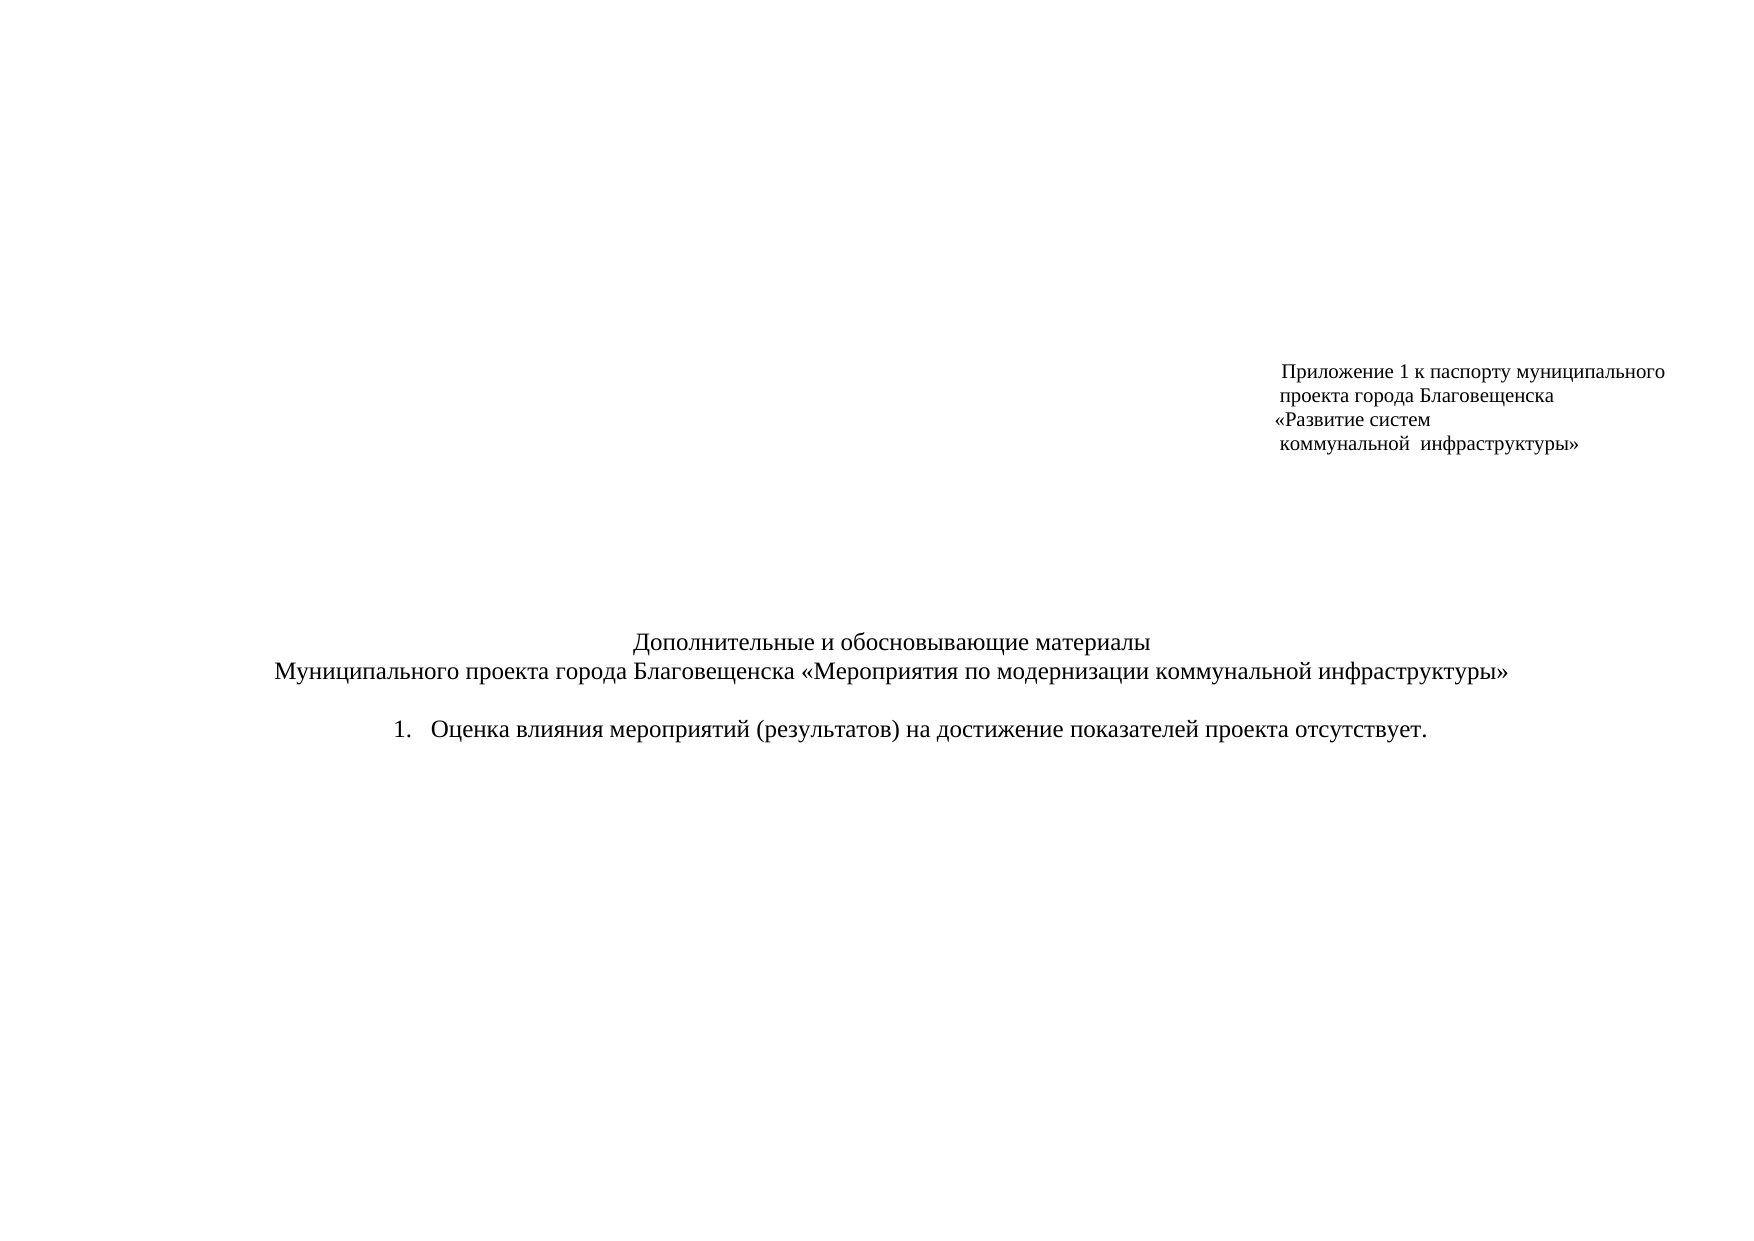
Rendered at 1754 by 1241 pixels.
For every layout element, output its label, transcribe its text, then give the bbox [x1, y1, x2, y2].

text коммунальной инфраструктуры» [118, 431, 1665, 455]
text «Развитие систем [118, 407, 1665, 431]
text проекта города Благовещенска [118, 383, 1665, 407]
list Оценка влияния мероприятий (результатов) на достижение показателей проекта отсутствует. [156, 714, 1665, 742]
text Дополнительные и обосновывающие материалы [118, 627, 1665, 656]
text Приложение 1 к паспорту муниципального [118, 359, 1665, 383]
text Муниципального проекта города Благовещенска «Мероприятия по модернизации коммунальной инфраструктуры» [118, 656, 1665, 685]
